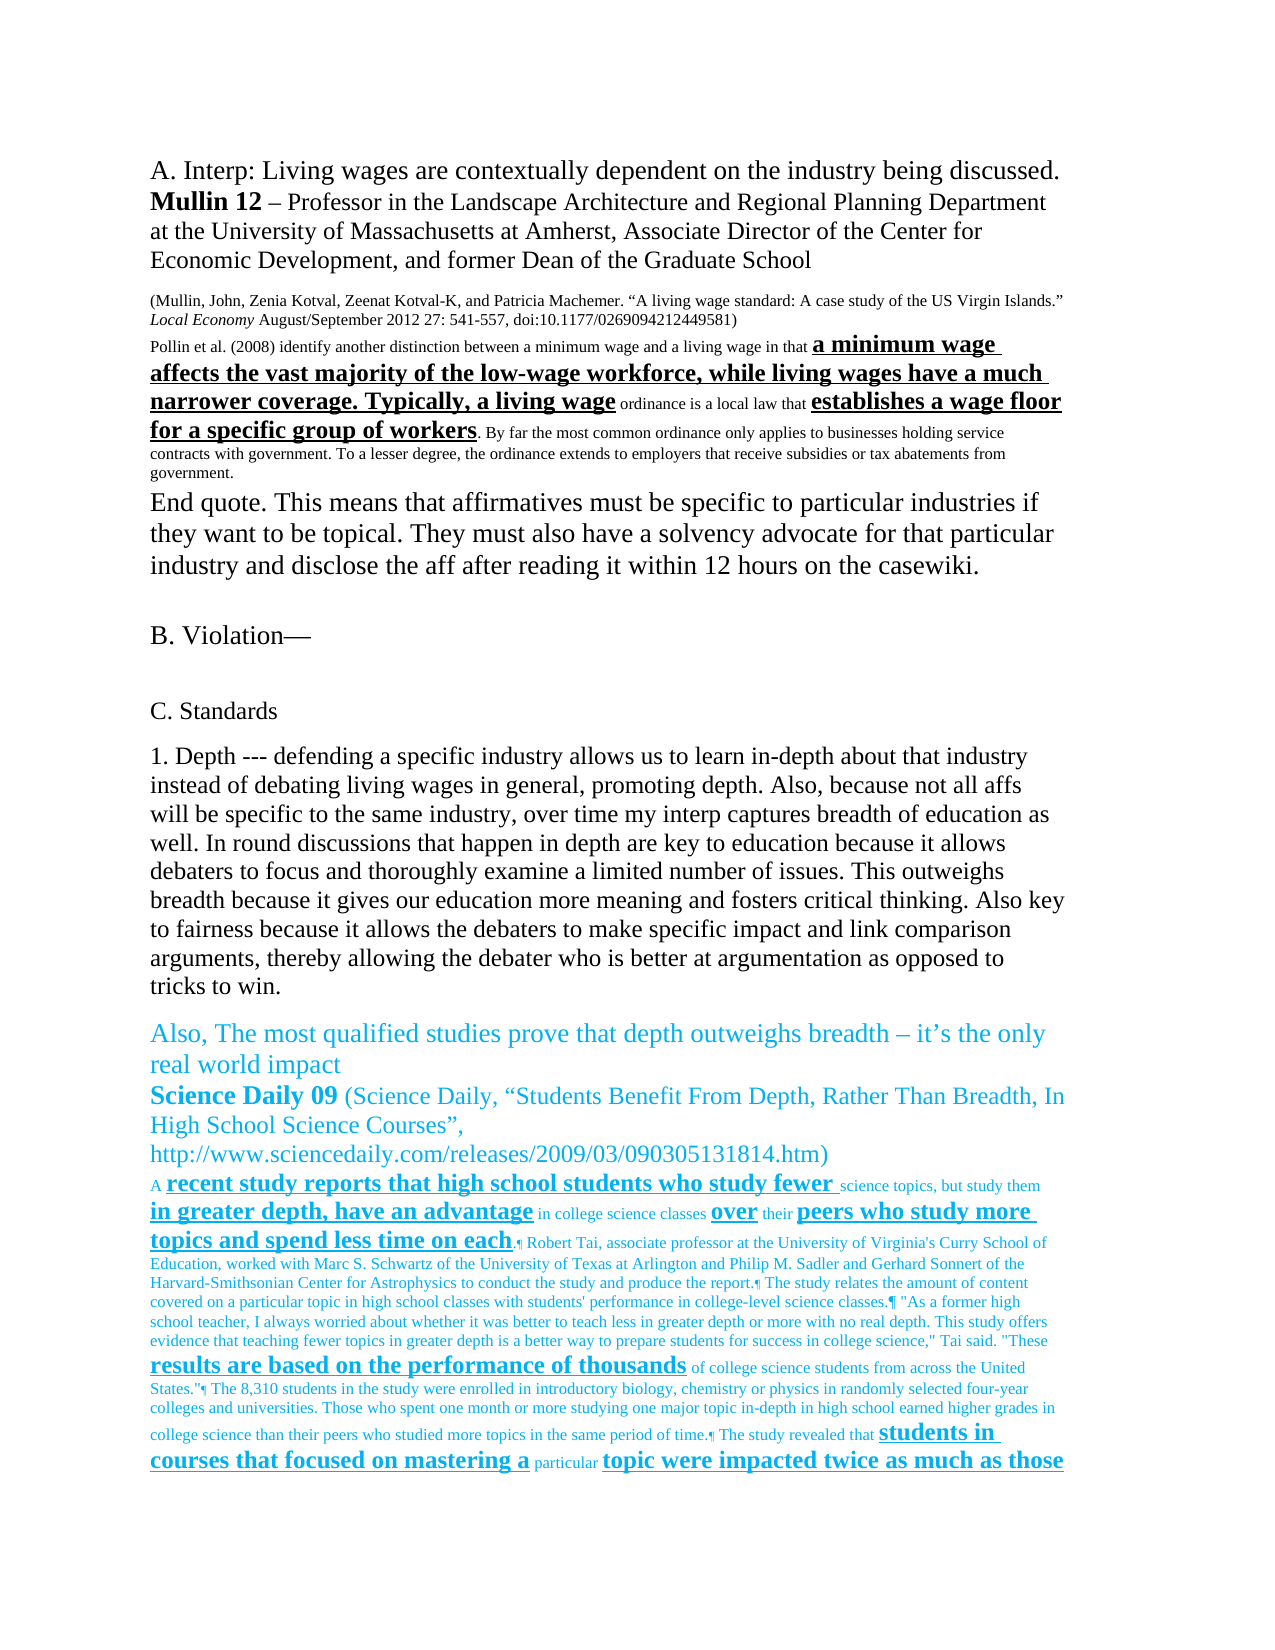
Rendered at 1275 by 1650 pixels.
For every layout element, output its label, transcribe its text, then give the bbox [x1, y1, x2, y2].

text C. Standards [150, 696, 1065, 725]
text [150, 1168, 1065, 1474]
subtitle End quote. This means that affirmatives must be specific to particular industries if they want to be topical. They must also have a solvency advocate for that particular industry and disclose the aff after reading it within 12 hours on the casewiki. [150, 486, 1065, 580]
subtitle Also, The most qualified studies prove that depth outweighs breadth – it’s the only real world impact [150, 1017, 1065, 1079]
subtitle B. Violation— [150, 619, 1065, 651]
text Pollin et al. (2008) identify another distinction between a minimum wage and a living wage in that a minimum wage affects the vast majority of the low-wage workforce, while living wages have a much narrower coverage. Typically, a living wage ordinance is a local law that establishes a wage floor for a specific group of workers. By far the most common ordinance only applies to businesses holding service contracts with government. To a lesser degree, the ordinance extends to employers that receive subsidies or tax abatements from government. [150, 329, 1065, 482]
text Science Daily 09 (Science Daily, “Students Benefit From Depth, Rather Than Breadth, In High School Science Courses”, http://www.sciencedaily.com/releases/2009/03/090305131814.htm) [150, 1079, 1065, 1168]
text Mullin 12 – Professor in the Landscape Architecture and Regional Planning Department at the University of Massachusetts at Amherst, Associate Director of the Center for Economic Development, and former Dean of the Graduate School [150, 185, 1065, 274]
text (Mullin, John, Zenia Kotval, Zeenat Kotval-K, and Patricia Machemer. “A living wage standard: A case study of the US Virgin Islands.” Local Economy August/September 2012 27: 541-557, doi:10.1177/0269094212449581) [150, 291, 1065, 329]
subtitle A. Interp: Living wages are contextually dependent on the industry being discussed. [150, 154, 1125, 185]
text 1. Depth --- defending a specific industry allows us to learn in-depth about that industry instead of debating living wages in general, promoting depth. Also, because not all affs will be specific to the same industry, over time my interp captures breadth of education as well. In round discussions that happen in depth are key to education because it allows debaters to focus and thoroughly examine a limited number of issues. This outweighs breadth because it gives our education more meaning and fosters critical thinking. Also key to fairness because it allows the debaters to make specific impact and link comparison arguments, thereby allowing the debater who is better at argumentation as opposed to tricks to win. [150, 741, 1065, 1000]
